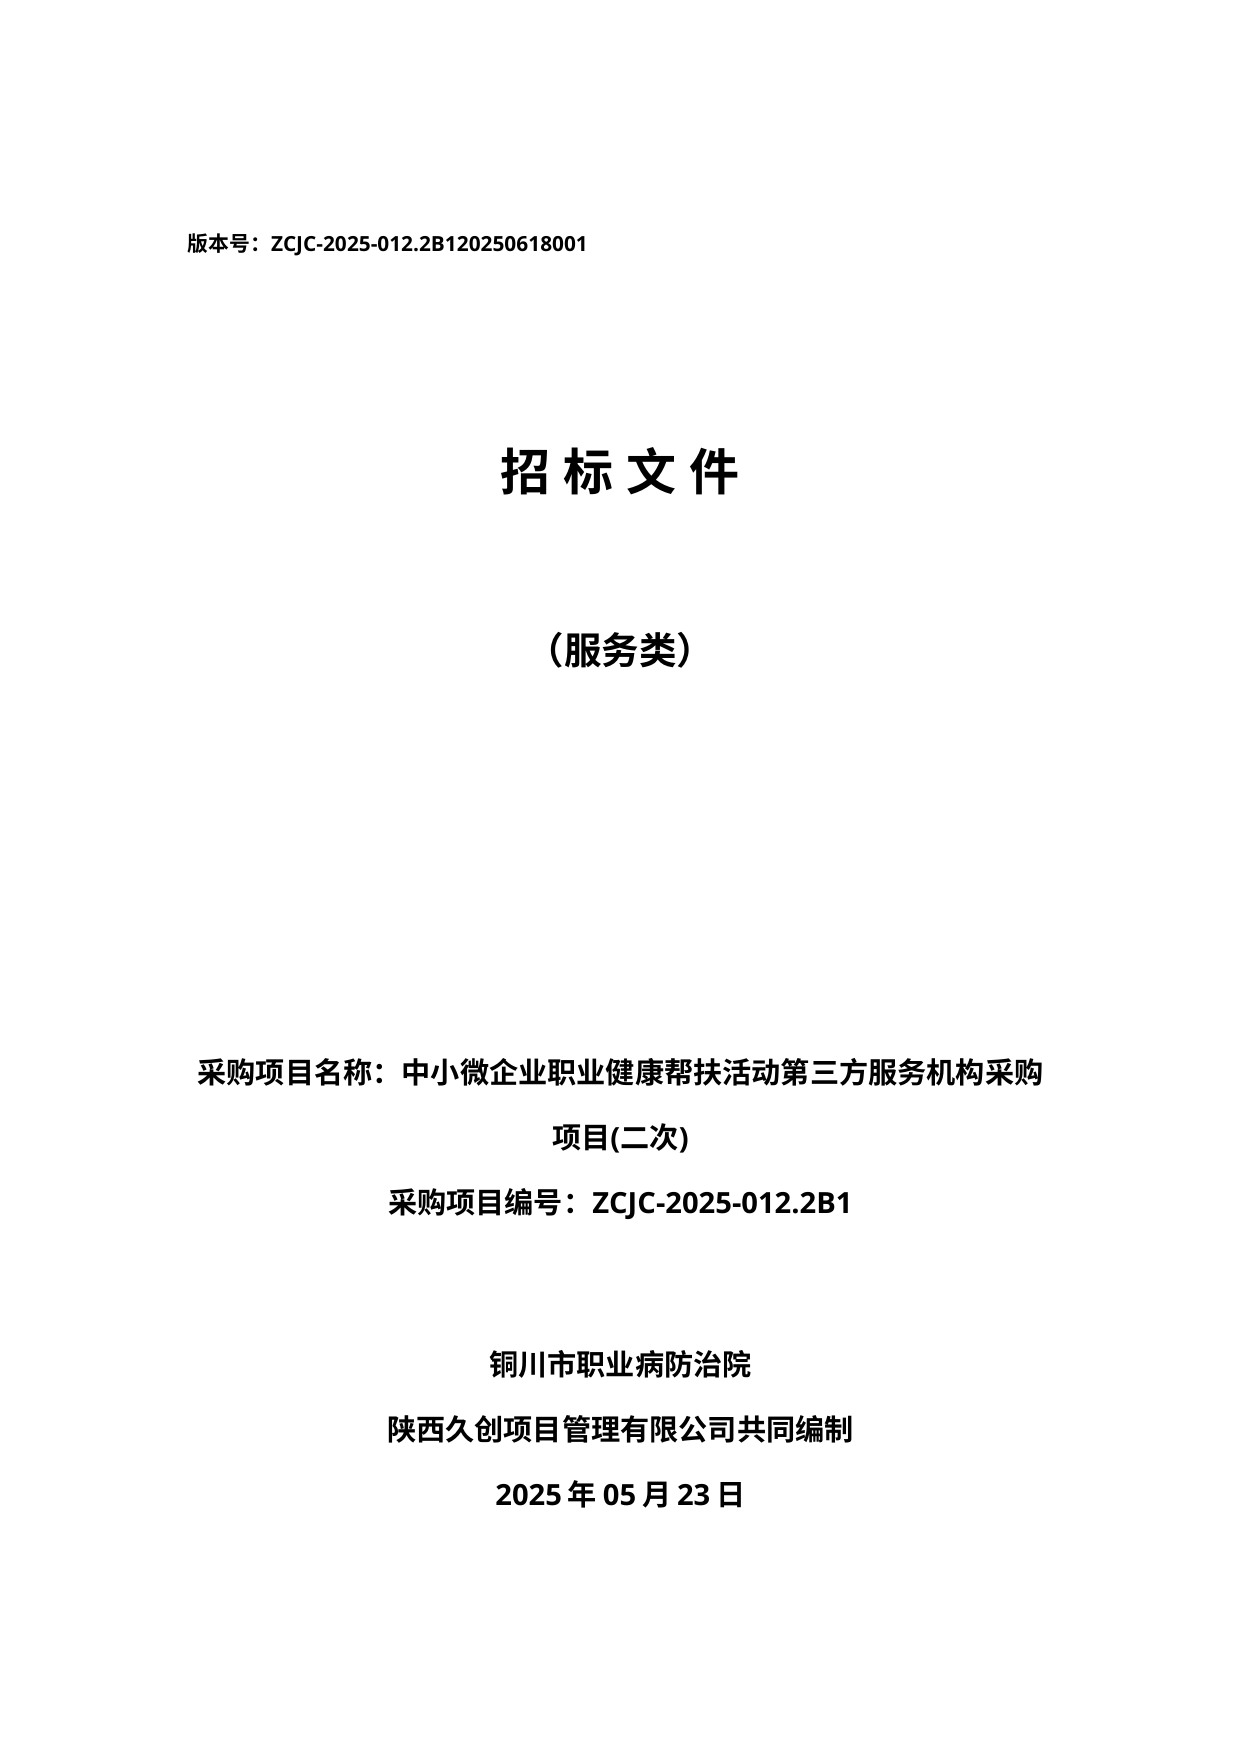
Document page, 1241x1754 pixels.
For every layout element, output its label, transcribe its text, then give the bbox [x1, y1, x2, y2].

text 铜川市职业病防治院 [187, 1332, 1053, 1397]
text 采购项目名称：中小微企业职业健康帮扶活动第三方服务机构采购项目(二次) [187, 1039, 1053, 1169]
text （服务类） [187, 617, 1053, 1039]
text 采购项目编号：ZCJC-2025-012.2B1 [187, 1169, 1053, 1332]
text 2025年05月23日 [187, 1462, 1053, 1527]
text 陕西久创项目管理有限公司共同编制 [187, 1397, 1053, 1462]
text 版本号：ZCJC-2025-012.2B120250618001 [187, 227, 1053, 422]
text 招 标 文 件 [187, 422, 1053, 617]
